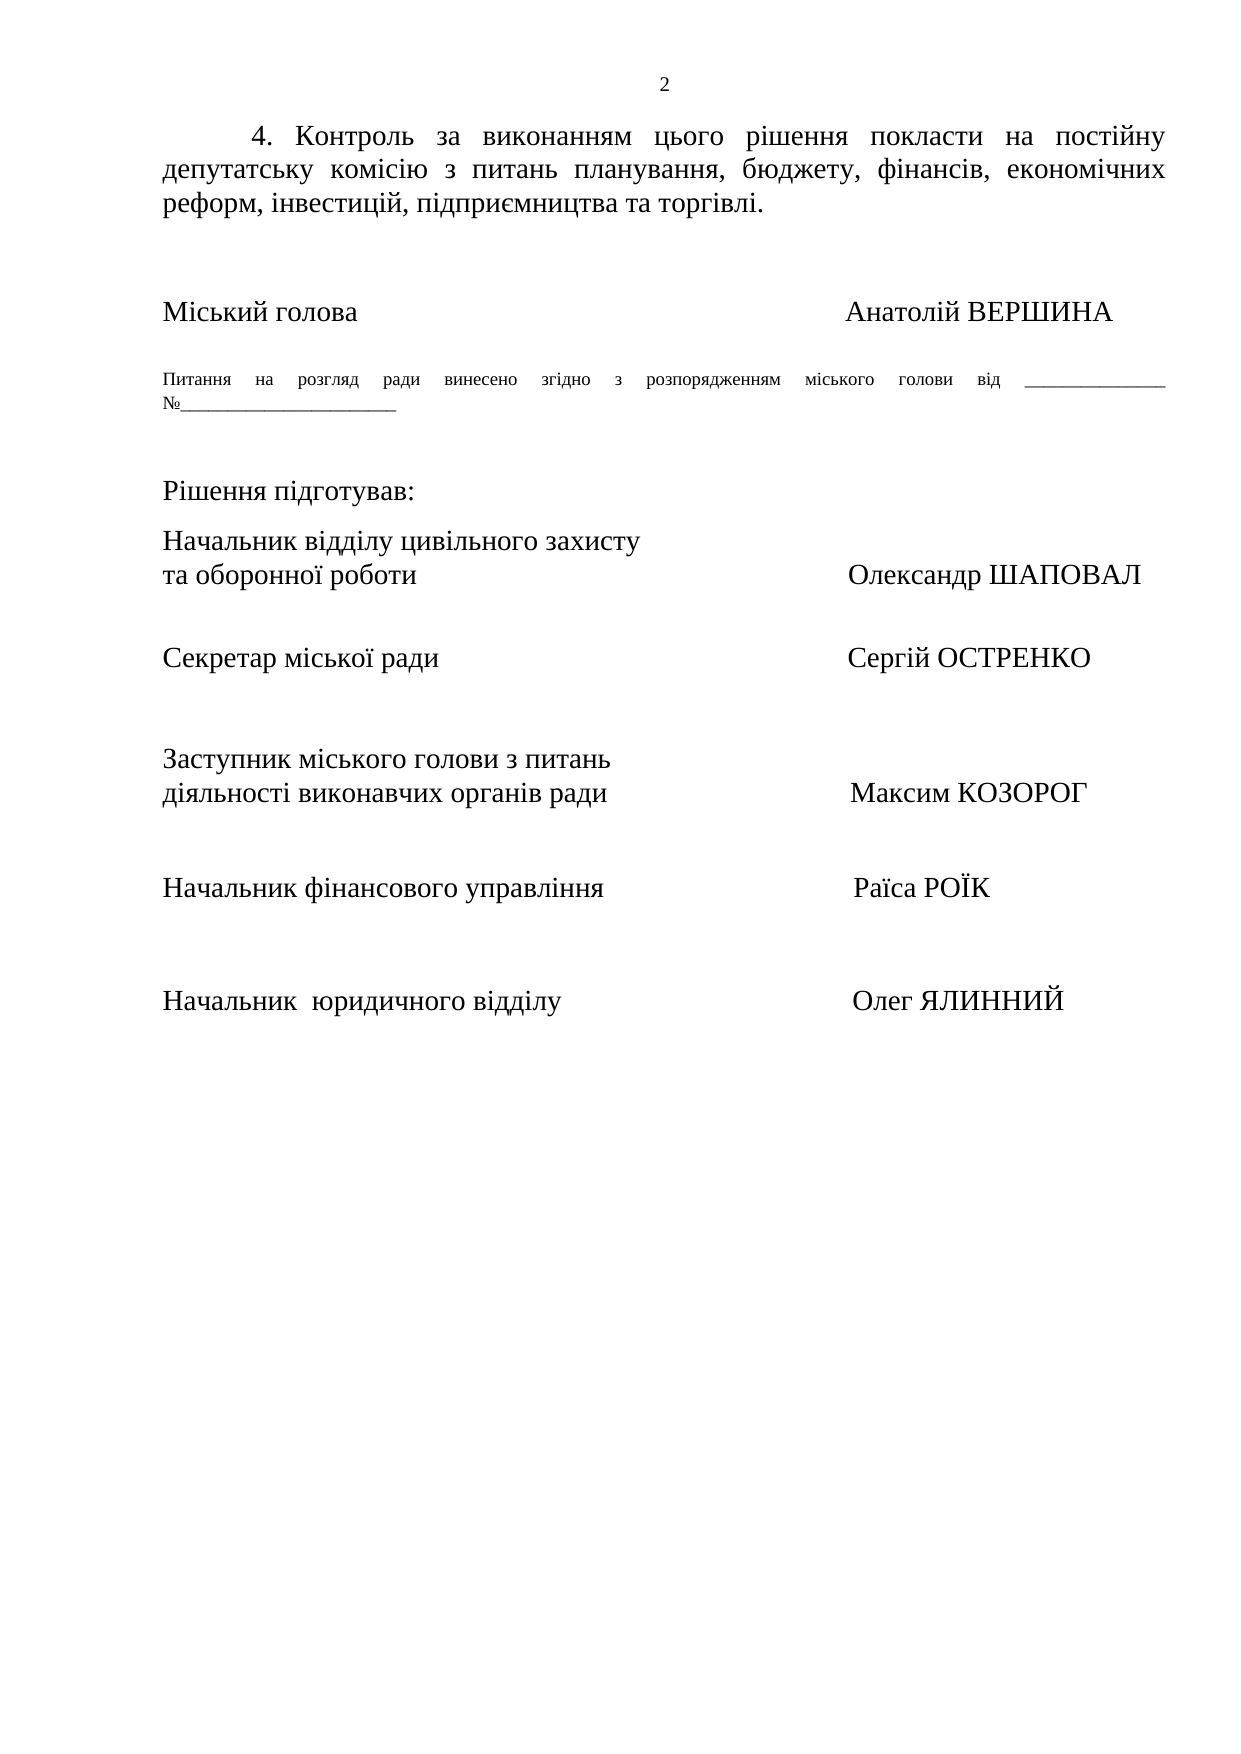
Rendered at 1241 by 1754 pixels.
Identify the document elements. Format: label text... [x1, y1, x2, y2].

text діяльності виконавчих органів ради Максим КОЗОРОГ [162, 775, 1196, 808]
text Міський голова Анатолій ВЕРШИНА [162, 294, 1167, 328]
text Рішення підготував: [162, 473, 1167, 506]
text Начальник відділу цивільного захисту [162, 523, 1167, 557]
text Начальник фінансового управління Раїса РОЇК [162, 871, 1183, 904]
text Начальник юридичного відділу Олег ЯЛИННИЙ [162, 983, 1167, 1017]
text Секретар міської ради Сергій ОСТРЕНКО [162, 641, 1167, 674]
text Питання на розгляд ради винесено згідно з розпорядженням міського голови від _______________ №_______________________ [162, 368, 1167, 413]
text та оборонної роботи Олександр ШАПОВАЛ [162, 557, 1167, 590]
text Заступник міського голови з питань [162, 741, 1196, 775]
text 4. Контроль за виконанням цього рішення покласти на постійну депутатську комісію з питань планування, бюджету, фінансів, економічних реформ, інвестицій, підприємництва та торгівлі. [162, 118, 1167, 219]
